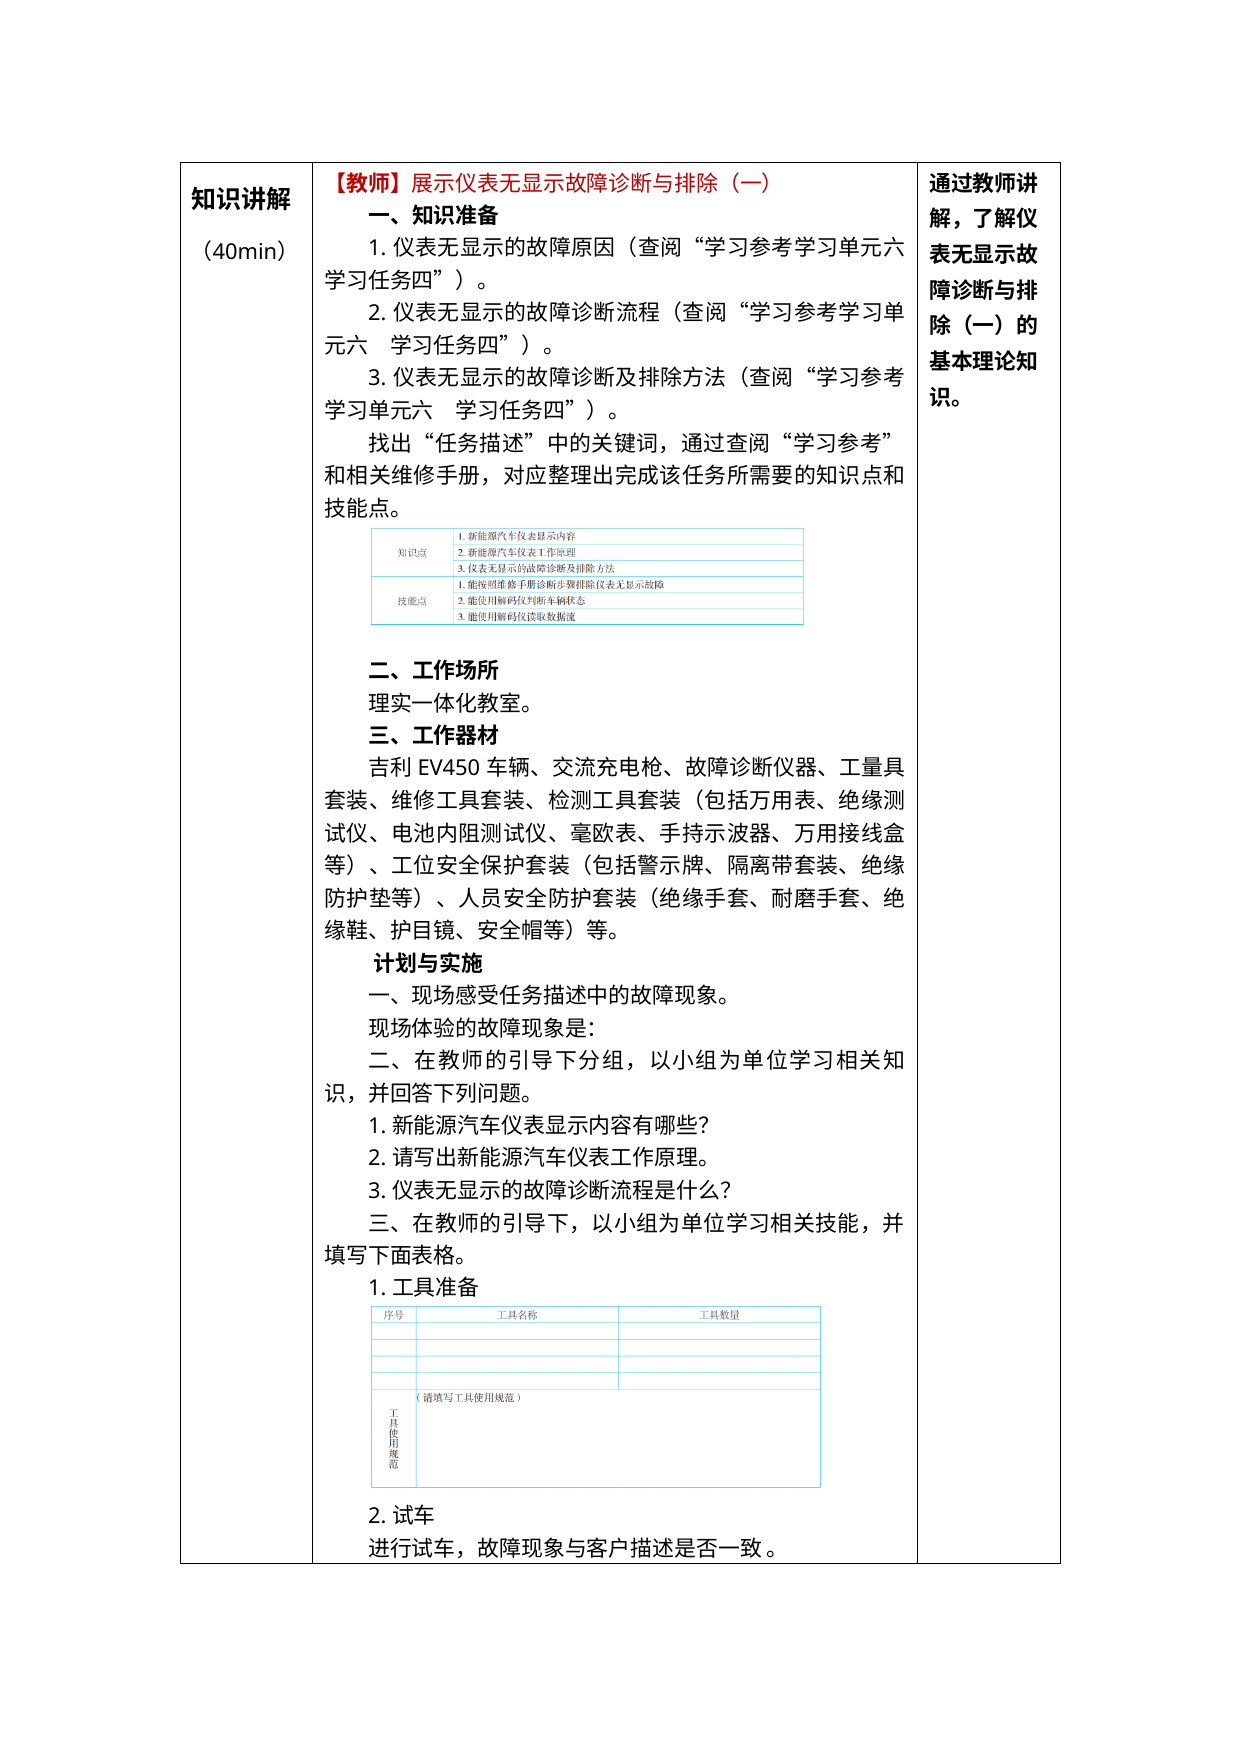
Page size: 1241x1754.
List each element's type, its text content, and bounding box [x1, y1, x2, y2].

picture [367, 1302, 830, 1492]
picture [367, 522, 810, 628]
table_cell 知识讲解 （40min） [181, 163, 312, 1563]
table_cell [313, 163, 917, 1563]
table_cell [918, 163, 1060, 1563]
